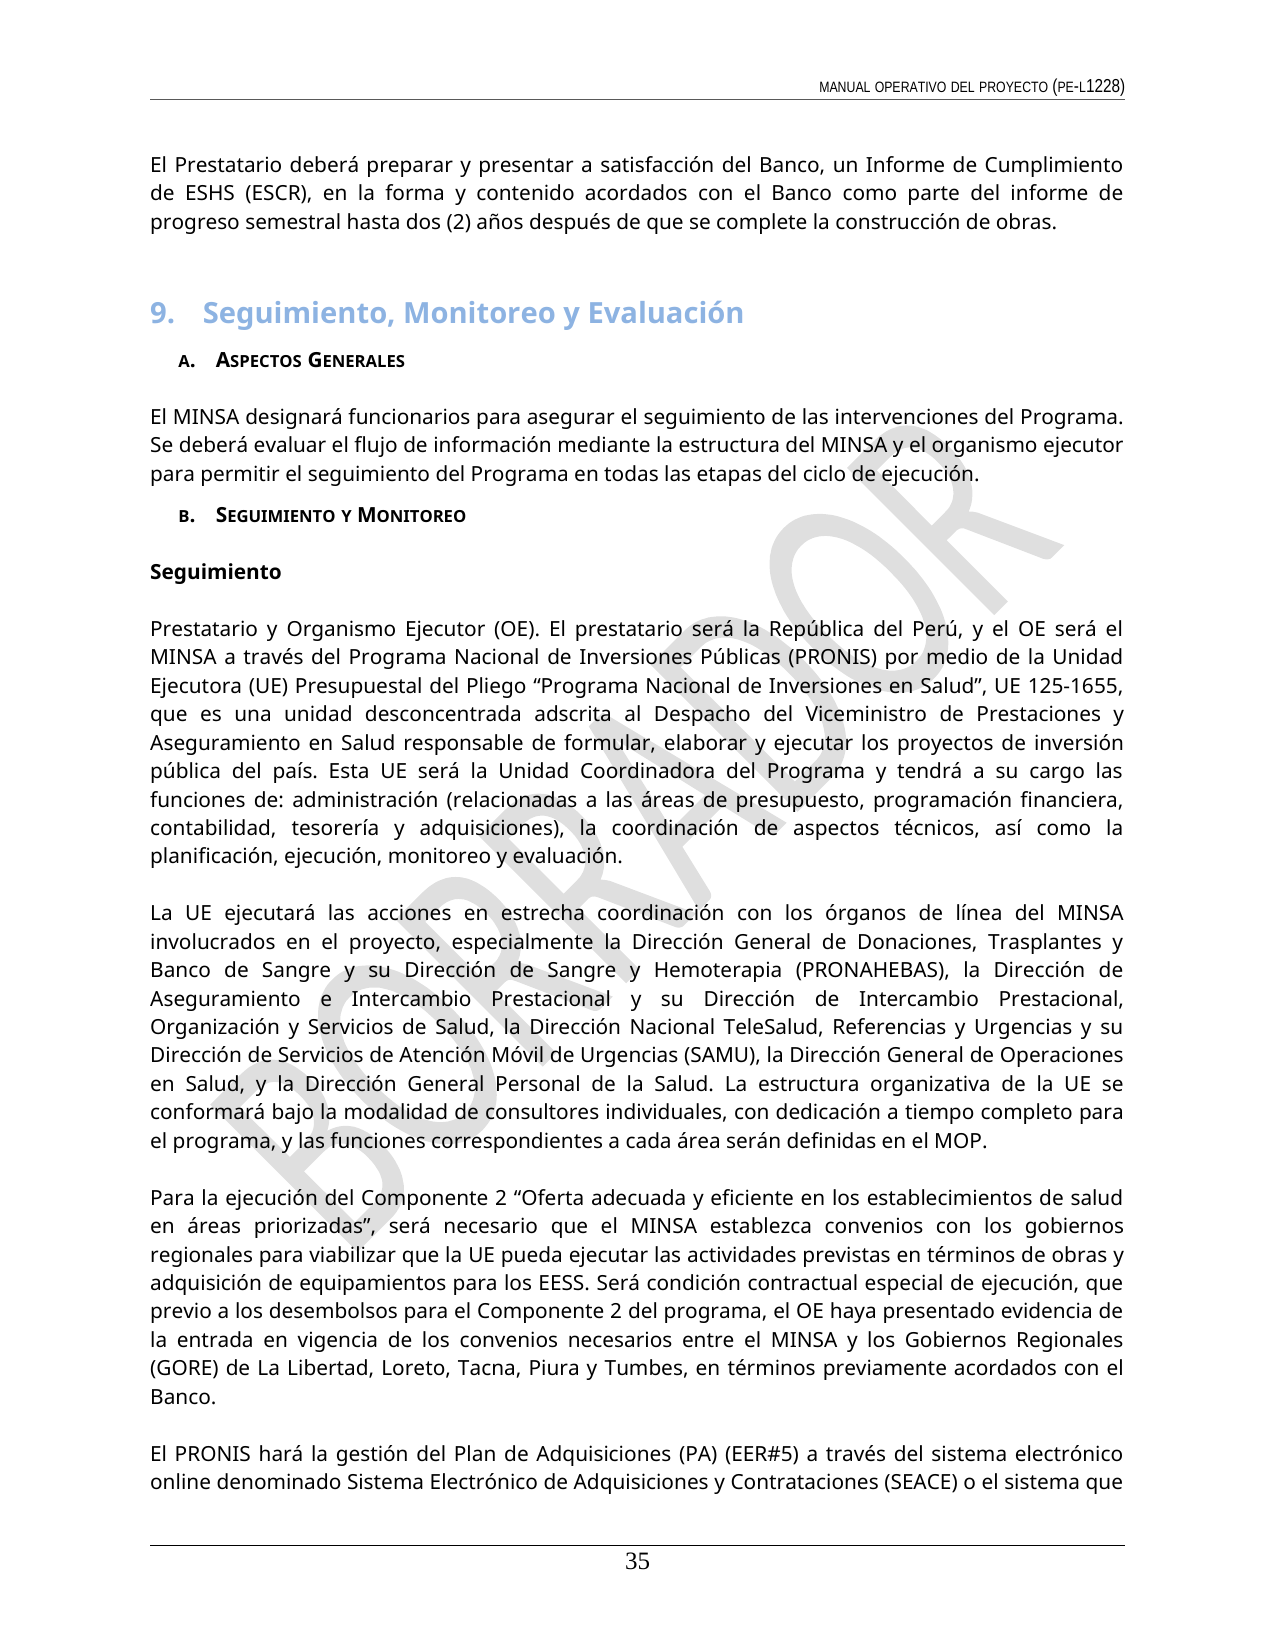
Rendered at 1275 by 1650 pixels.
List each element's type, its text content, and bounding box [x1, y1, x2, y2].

text La UE ejecutará las acciones en estrecha coordinación con los órganos de línea del MINSA involucrados en el proyecto, especialmente la Dirección General de Donaciones, Trasplantes y Banco de Sangre y su Dirección de Sangre y Hemoterapia (PRONAHEBAS), la Dirección de Aseguramiento e Intercambio Prestacional y su Dirección de Intercambio Prestacional, Organización y Servicios de Salud, la Dirección Nacional TeleSalud, Referencias y Urgencias y su Dirección de Servicios de Atención Móvil de Urgencias (SAMU), la Dirección General de Operaciones en Salud, y la Dirección General Personal de la Salud. La estructura organizativa de la UE se conformará bajo la modalidad de consultores individuales, con dedicación a tiempo completo para el programa, y las funciones correspondientes a cada área serán definidas en el MOP. [150, 898, 1125, 1154]
subtitle Seguimiento y Monitoreo [178, 500, 1125, 528]
text El Prestatario deberá preparar y presentar a satisfacción del Banco, un Informe de Cumplimiento de ESHS (ESCR), en la forma y contenido acordados con el Banco como parte del informe de progreso semestral hasta dos (2) años después de que se complete la construcción de obras. [150, 150, 1125, 235]
text El MINSA designará funcionarios para asegurar el seguimiento de las intervenciones del Programa. Se deberá evaluar el flujo de información mediante la estructura del MINSA y el organismo ejecutor para permitir el seguimiento del Programa en todas las etapas del ciclo de ejecución. [150, 402, 1125, 487]
text Prestatario y Organismo Ejecutor (OE). El prestatario será la República del Perú, y el OE será el MINSA a través del Programa Nacional de Inversiones Públicas (PRONIS) por medio de la Unidad Ejecutora (UE) Presupuestal del Pliego “Programa Nacional de Inversiones en Salud”, UE 125-1655, que es una unidad desconcentrada adscrita al Despacho del Viceministro de Prestaciones y Aseguramiento en Salud responsable de formular, elaborar y ejecutar los proyectos de inversión pública del país. Esta UE será la Unidad Coordinadora del Programa y tendrá a su cargo las funciones de: administración (relacionadas a las áreas de presupuesto, programación financiera, contabilidad, tesorería y adquisiciones), la coordinación de aspectos técnicos, así como la planificación, ejecución, monitoreo y evaluación. [150, 614, 1125, 870]
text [150, 1439, 1125, 1496]
text Para la ejecución del Componente 2 “Oferta adecuada y eficiente en los establecimientos de salud en áreas priorizadas”, será necesario que el MINSA establezca convenios con los gobiernos regionales para viabilizar que la UE pueda ejecutar las actividades previstas en términos de obras y adquisición de equipamientos para los EESS. Será condición contractual especial de ejecución, que previo a los desembolsos para el Componente 2 del programa, el OE haya presentado evidencia de la entrada en vigencia de los convenios necesarios entre el MINSA y los Gobiernos Regionales (GORE) de La Libertad, Loreto, Tacna, Piura y Tumbes, en términos previamente acordados con el Banco. [150, 1183, 1125, 1410]
subtitle Seguimiento, Monitoreo y Evaluación [150, 293, 1125, 332]
subtitle Aspectos Generales [178, 345, 1125, 373]
text Seguimiento [150, 557, 1125, 586]
